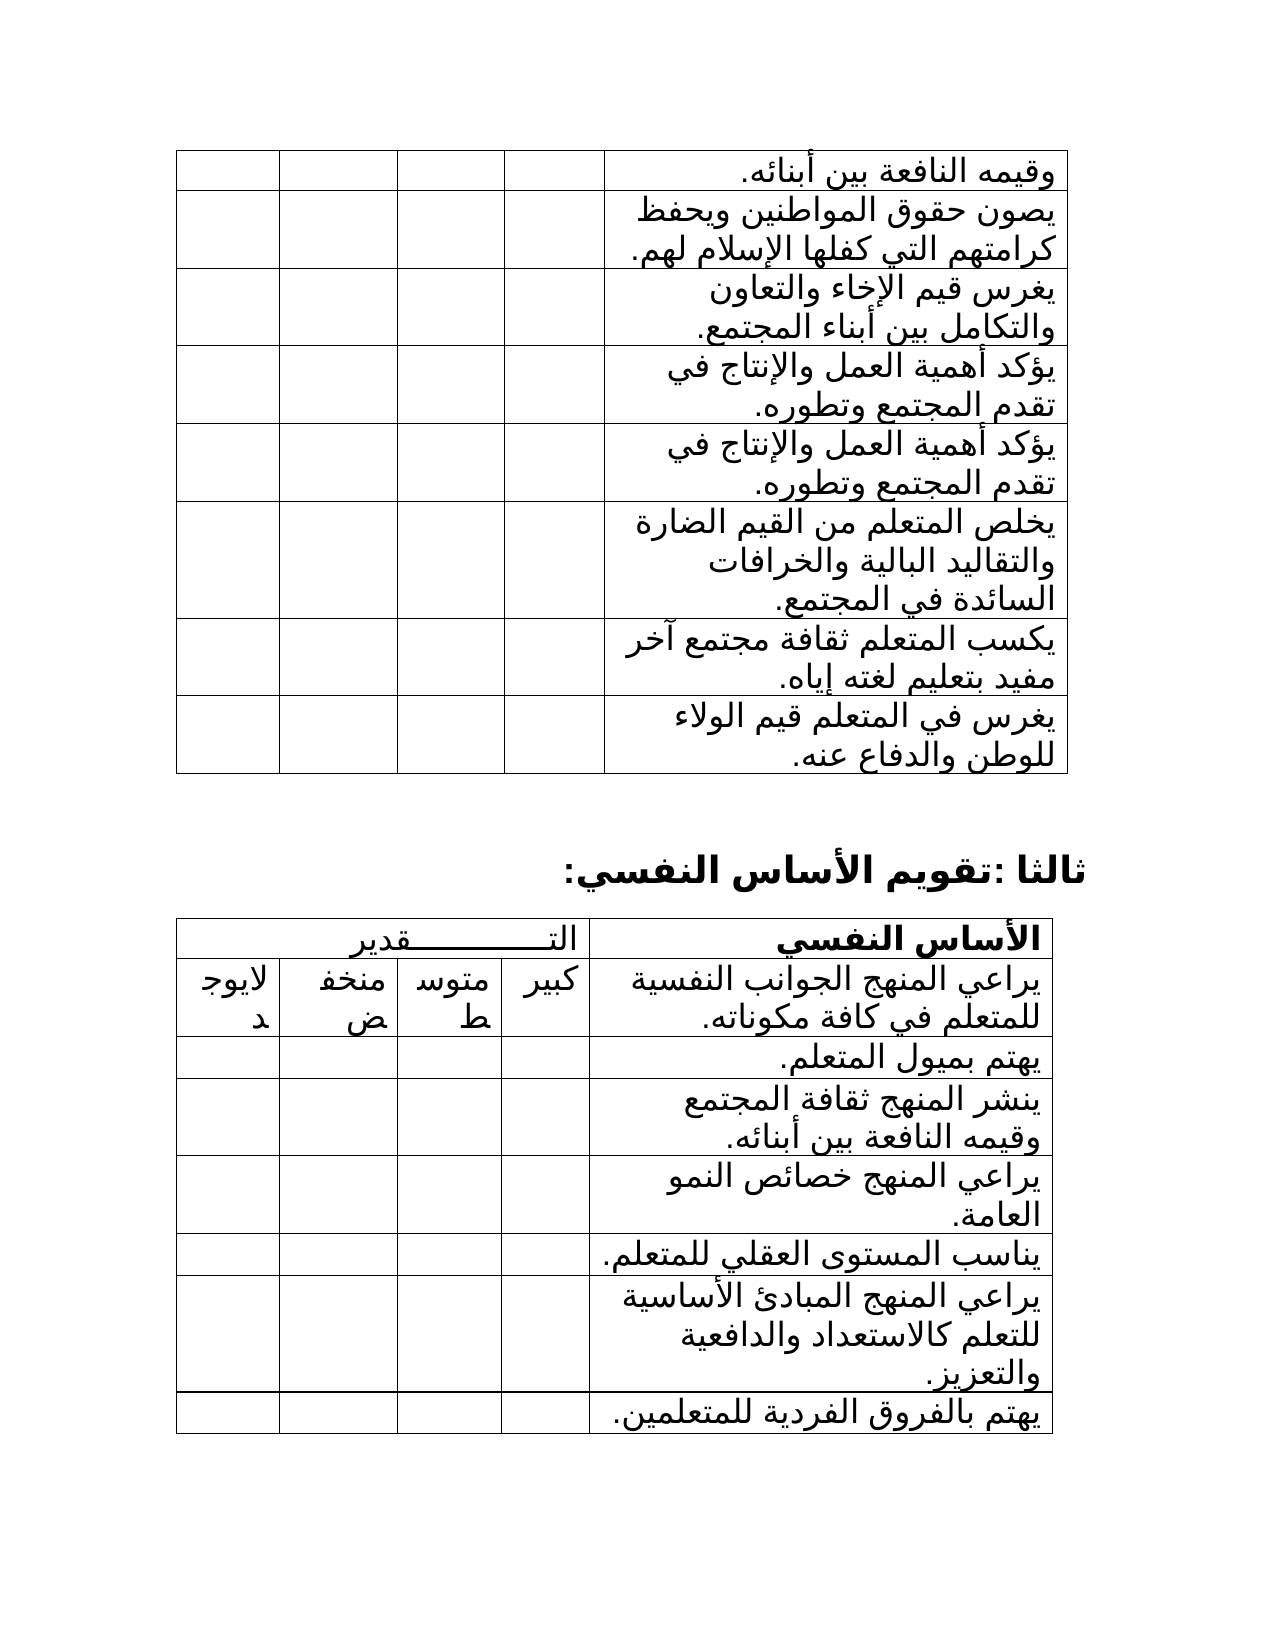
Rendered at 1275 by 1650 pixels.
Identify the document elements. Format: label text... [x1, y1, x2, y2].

table_cell يغرس في المتعلم قيم الولاء للوطن والدفاع عنه. [605, 696, 1067, 773]
table_cell [177, 191, 279, 267]
table_cell يؤكد أهمية العمل والإنتاج في تقدم المجتمع وتطوره. [605, 424, 1067, 501]
table_cell [280, 1079, 397, 1155]
table_cell [177, 619, 279, 695]
table_cell [398, 1276, 501, 1391]
table_cell [505, 502, 604, 617]
table_cell [177, 1393, 279, 1433]
table_cell [398, 424, 504, 501]
table_cell [177, 269, 279, 345]
table_cell [502, 1234, 589, 1275]
table_cell منخفض [280, 959, 397, 1036]
table_cell [280, 1234, 397, 1275]
table_cell [177, 346, 279, 423]
table_cell [398, 619, 504, 695]
table_cell [177, 1156, 279, 1233]
table_cell [177, 1234, 279, 1275]
table_cell [505, 424, 604, 501]
table_cell يهتم بالفروق الفردية للمتعلمين. [590, 1393, 1052, 1433]
table_cell [398, 696, 504, 773]
table_cell [505, 619, 604, 695]
table_cell [177, 424, 279, 501]
table_cell يراعي المنهج الجوانب النفسية للمتعلم في كافة مكوناته. [590, 959, 1052, 1036]
table_cell يهتم بميول المتعلم. [590, 1037, 1052, 1077]
table_cell يناسب المستوى العقلي للمتعلم. [590, 1234, 1052, 1275]
table_cell [505, 191, 604, 267]
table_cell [605, 151, 1067, 189]
table_cell [177, 1079, 279, 1155]
table_header الأساس النفسي [590, 919, 1052, 958]
table_cell [177, 151, 279, 189]
table_cell [280, 696, 397, 773]
table_cell [398, 1037, 501, 1077]
table_cell [505, 696, 604, 773]
table_cell [398, 1156, 501, 1233]
table_cell [505, 346, 604, 423]
table_cell [280, 1037, 397, 1077]
table_cell يراعي المنهج المبادئ الأساسية للتعلم كالاستعداد والدافعية والتعزيز. [590, 1276, 1052, 1391]
table_cell [177, 696, 279, 773]
table_cell [280, 269, 397, 345]
table_cell [502, 1079, 589, 1155]
table_cell [280, 1276, 397, 1391]
table_cell كبير [502, 959, 589, 1036]
table_cell [177, 502, 279, 617]
table_cell [502, 1276, 589, 1391]
table_cell يراعي المنهج خصائص النمو العامة. [590, 1156, 1052, 1233]
table_cell [280, 1393, 397, 1433]
table_cell [280, 151, 397, 189]
table_cell [398, 502, 504, 617]
table_header التــــــــــــــقدير [177, 919, 589, 958]
table_cell [398, 269, 504, 345]
table_cell [280, 502, 397, 617]
table_cell [177, 1037, 279, 1077]
table_cell [502, 1156, 589, 1233]
table_cell يغرس قيم الإخاء والتعاون والتكامل بين أبناء المجتمع. [605, 269, 1067, 345]
table_cell يكسب المتعلم ثقافة مجتمع آخر مفيد بتعليم لغته إياه. [605, 619, 1067, 695]
table_cell [280, 619, 397, 695]
table_cell متوسط [398, 959, 501, 1036]
table_cell [280, 1156, 397, 1233]
text ثالثا :تقويم الأساس النفسي: [187, 848, 1087, 891]
table_cell [502, 1393, 589, 1433]
table_cell يؤكد أهمية العمل والإنتاج في تقدم المجتمع وتطوره. [605, 346, 1067, 423]
table_cell يصون حقوق المواطنين ويحفظ كرامتهم التي كفلها الإسلام لهم. [605, 191, 1067, 267]
table_cell [398, 1393, 501, 1433]
table_cell [398, 1234, 501, 1275]
table_cell [398, 346, 504, 423]
table_cell [505, 269, 604, 345]
table_cell [502, 1037, 589, 1077]
table_cell [280, 346, 397, 423]
table_cell لايوجد [177, 959, 279, 1036]
table_cell [398, 151, 504, 189]
table_cell ينشر المنهج ثقافة المجتمع وقيمه النافعة بين أبنائه. [590, 1079, 1052, 1155]
table_cell [398, 1079, 501, 1155]
table_cell [505, 151, 604, 189]
table_cell يخلص المتعلم من القيم الضارة والتقاليد البالية والخرافات السائدة في المجتمع. [605, 502, 1067, 617]
table_cell [280, 424, 397, 501]
table_cell [280, 191, 397, 267]
table_cell [398, 191, 504, 267]
table_cell [177, 1276, 279, 1391]
